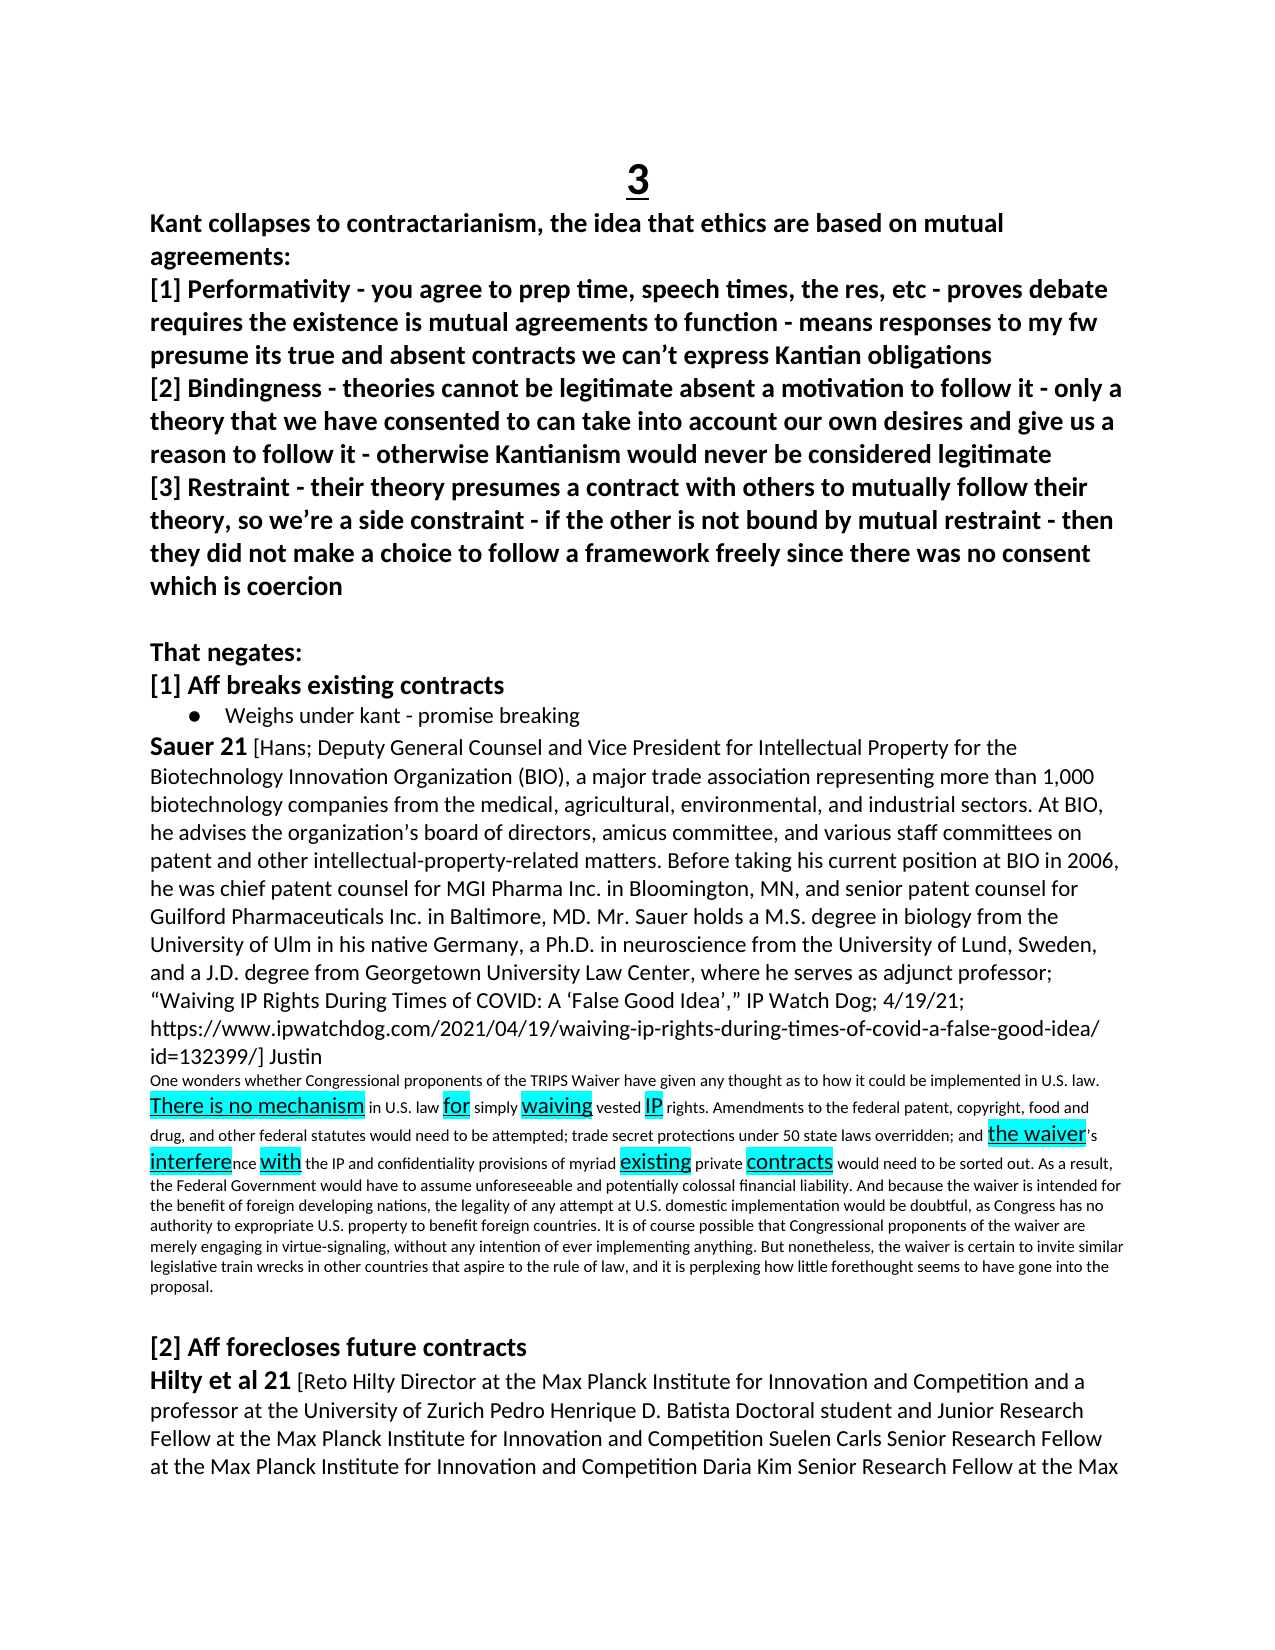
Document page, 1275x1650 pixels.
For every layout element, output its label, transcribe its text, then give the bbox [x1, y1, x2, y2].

text Sauer 21 [Hans; Deputy General Counsel and Vice President for Intellectual Property for the Biotechnology Innovation Organization (BIO), a major trade association representing more than 1,000 biotechnology companies from the medical, agricultural, environmental, and industrial sectors. At BIO, he advises the organization’s board of directors, amicus committee, and various staff committees on patent and other intellectual-property-related matters. Before taking his current position at BIO in 2006, he was chief patent counsel for MGI Pharma Inc. in Bloomington, MN, and senior patent counsel for Guilford Pharmaceuticals Inc. in Baltimore, MD. Mr. Sauer holds a M.S. degree in biology from the University of Ulm in his native Germany, a Ph.D. in neuroscience from the University of Lund, Sweden, and a J.D. degree from Georgetown University Law Center, where he serves as adjunct professor; “Waiving IP Rights During Times of COVID: A ‘False Good Idea’,” IP Watch Dog; 4/19/21; https://www.ipwatchdog.com/2021/04/19/waiving-ip-rights-during-times-of-covid-a-false-good-idea/id=132399/] Justin [150, 729, 1125, 1071]
text Kant collapses to contractarianism, the idea that ethics are based on mutual agreements: [150, 206, 1125, 272]
text [1] Aff breaks existing contracts [150, 668, 1125, 701]
text That negates: [150, 635, 1125, 668]
text [2] Aff forecloses future contracts [150, 1330, 1125, 1363]
text [3] Restraint - their theory presumes a contract with others to mutually follow their theory, so we’re a side constraint - if the other is not bound by mutual restraint - then they did not make a choice to follow a framework freely since there was no consent which is coercion [150, 470, 1125, 602]
text [1] Performativity - you agree to prep time, speech times, the res, etc - proves debate requires the existence is mutual agreements to function - means responses to my fw presume its true and absent contracts we can’t express Kantian obligations [150, 272, 1125, 371]
text [2] Bindingness - theories cannot be legitimate absent a motivation to follow it - only a theory that we have consented to can take into account our own desires and give us a reason to follow it - otherwise Kantianism would never be considered legitimate [150, 371, 1125, 470]
text One wonders whether Congressional proponents of the TRIPS Waiver have given any thought as to how it could be implemented in U.S. law. There is no mechanism in U.S. law for simply waiving vested IP rights. Amendments to the federal patent, copyright, food and drug, and other federal statutes would need to be attempted; trade secret protections under 50 state laws overridden; and the waiver’s interference with the IP and confidentiality provisions of myriad existing private contracts would need to be sorted out. As a result, the Federal Government would have to assume unforeseeable and potentially colossal financial liability. And because the waiver is intended for the benefit of foreign developing nations, the legality of any attempt at U.S. domestic implementation would be doubtful, as Congress has no authority to expropriate U.S. property to benefit foreign countries. It is of course possible that Congressional proponents of the waiver are merely engaging in virtue-signaling, without any intention of ever implementing anything. But nonetheless, the waiver is certain to invite similar legislative train wrecks in other countries that aspire to the rule of law, and it is perplexing how little forethought seems to have gone into the proposal. [150, 1071, 1125, 1297]
subtitle 3 [150, 150, 1125, 206]
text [150, 1363, 1125, 1480]
list Weighs under kant - promise breaking [187, 701, 1125, 729]
